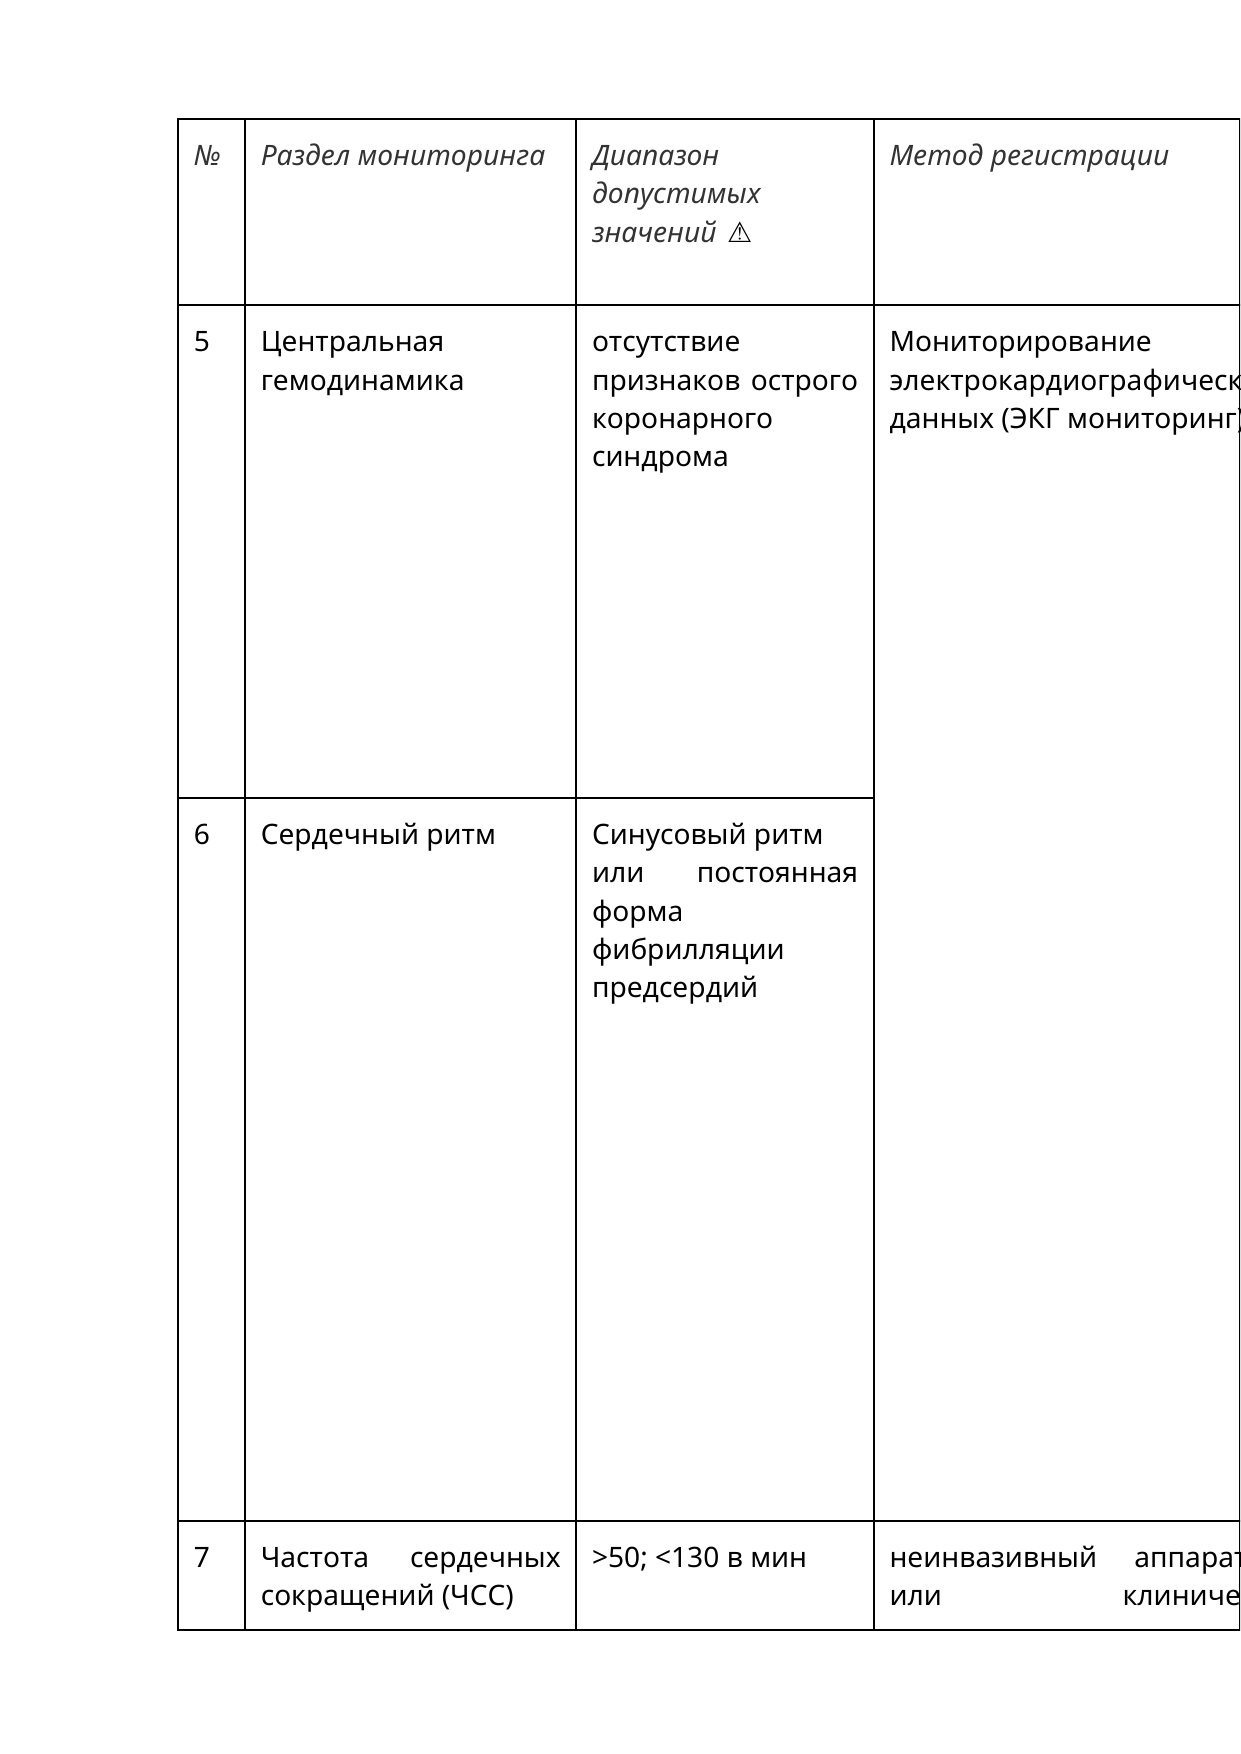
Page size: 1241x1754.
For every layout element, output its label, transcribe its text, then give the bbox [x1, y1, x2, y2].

table_header Метод регистрации [875, 120, 1239, 304]
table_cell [875, 1522, 1239, 1629]
table_header Раздел мониторинга [246, 120, 575, 304]
table_cell отсутствие признаков острого коронарного синдрома [577, 306, 873, 797]
table_cell Синусовый ритм или постоянная форма фибрилляции предсердий [577, 799, 873, 1520]
table_header № [179, 120, 244, 304]
table_cell 5 [179, 306, 244, 797]
table_header Диапазон допустимых значений ⚠︎ [577, 120, 873, 304]
table_cell Центральная гемодинамика [246, 306, 575, 797]
table_cell 7 [179, 1522, 244, 1629]
table_cell 6 [179, 799, 244, 1520]
table_cell >50; <130 в мин [577, 1522, 873, 1629]
table_cell Мониторирование электрокардиографических данных (ЭКГ мониторинг) [875, 306, 1239, 1520]
table_cell Частота сердечных сокращений (ЧСС) [246, 1522, 575, 1629]
table_cell Сердечный ритм [246, 799, 575, 1520]
